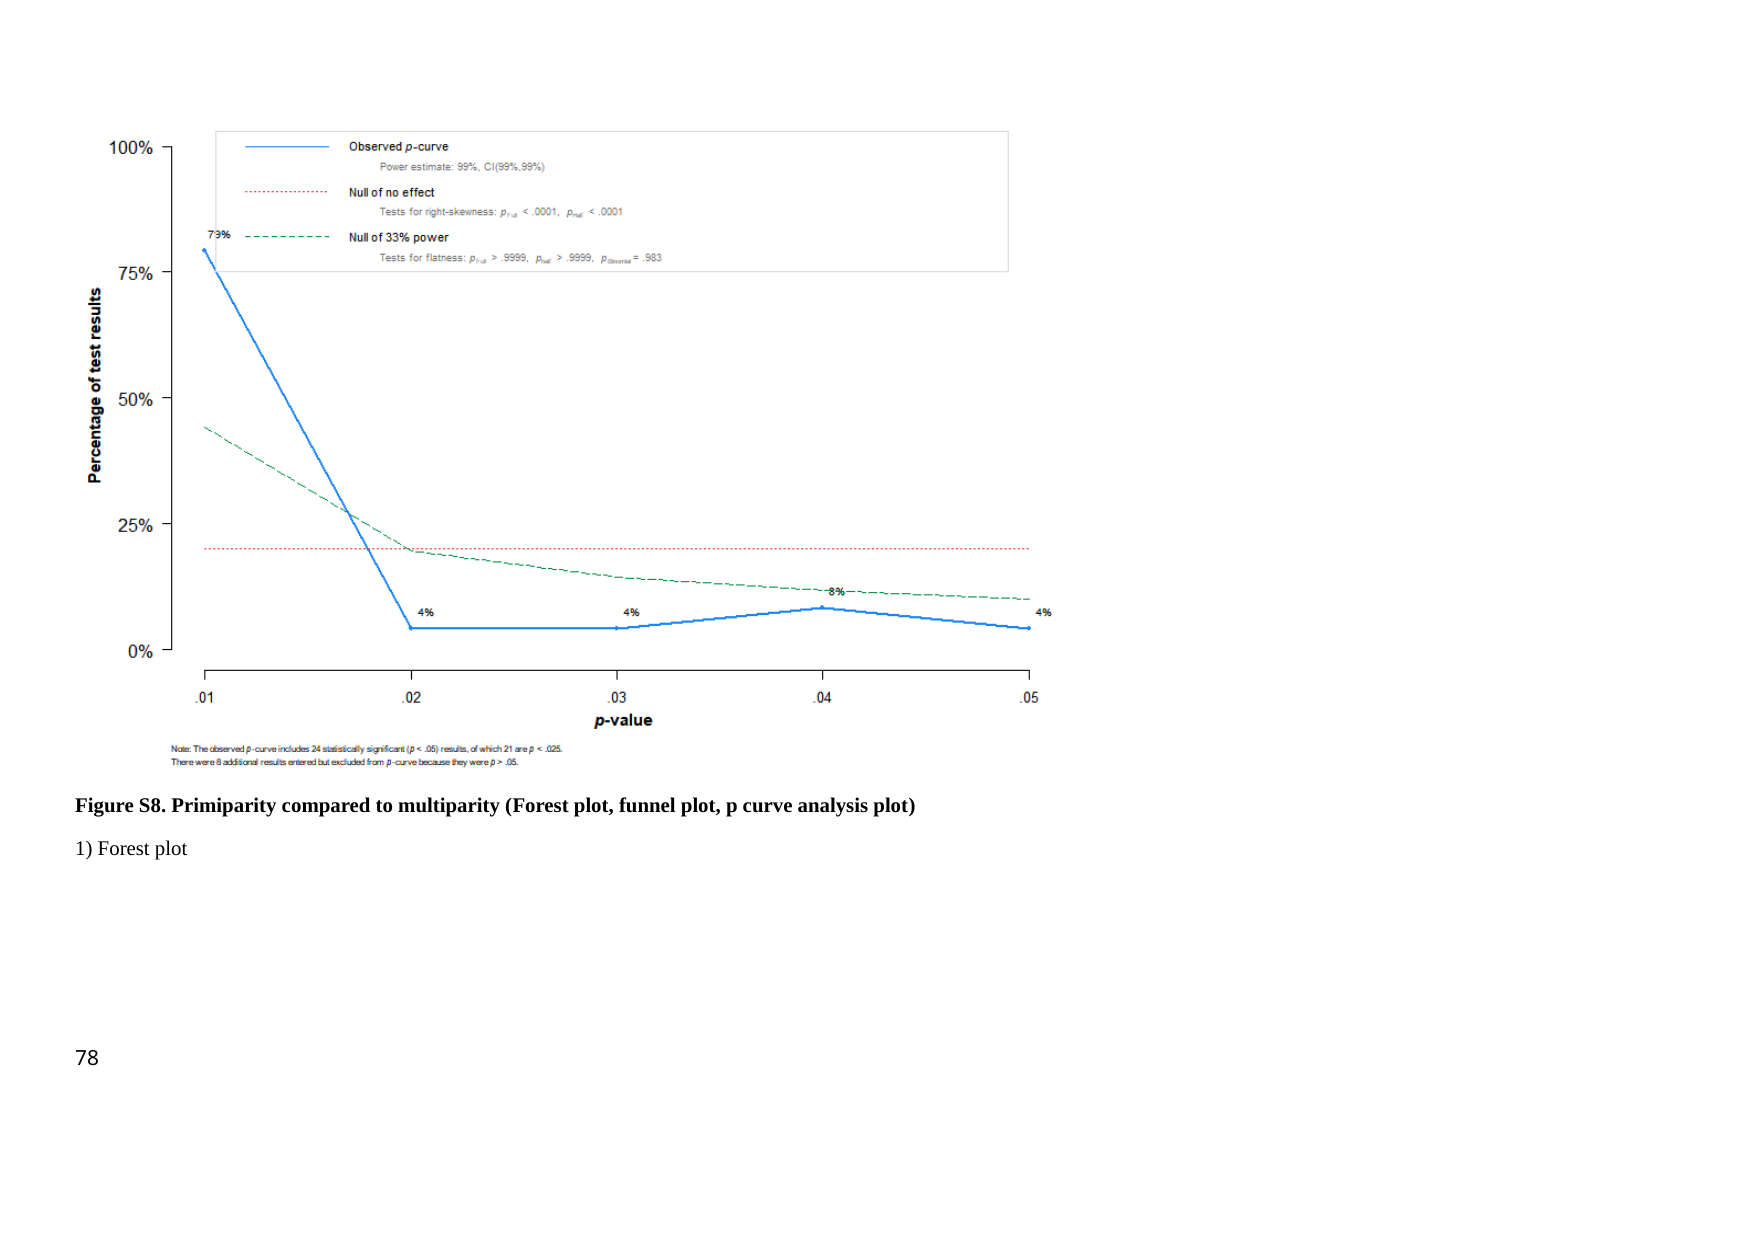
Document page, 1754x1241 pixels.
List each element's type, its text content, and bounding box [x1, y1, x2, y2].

text 1) Forest plot [75, 836, 1679, 860]
picture [75, 75, 1136, 775]
text Figure S8. Primiparity compared to multiparity (Forest plot, funnel plot, p curve analysis plot) [75, 793, 1679, 817]
